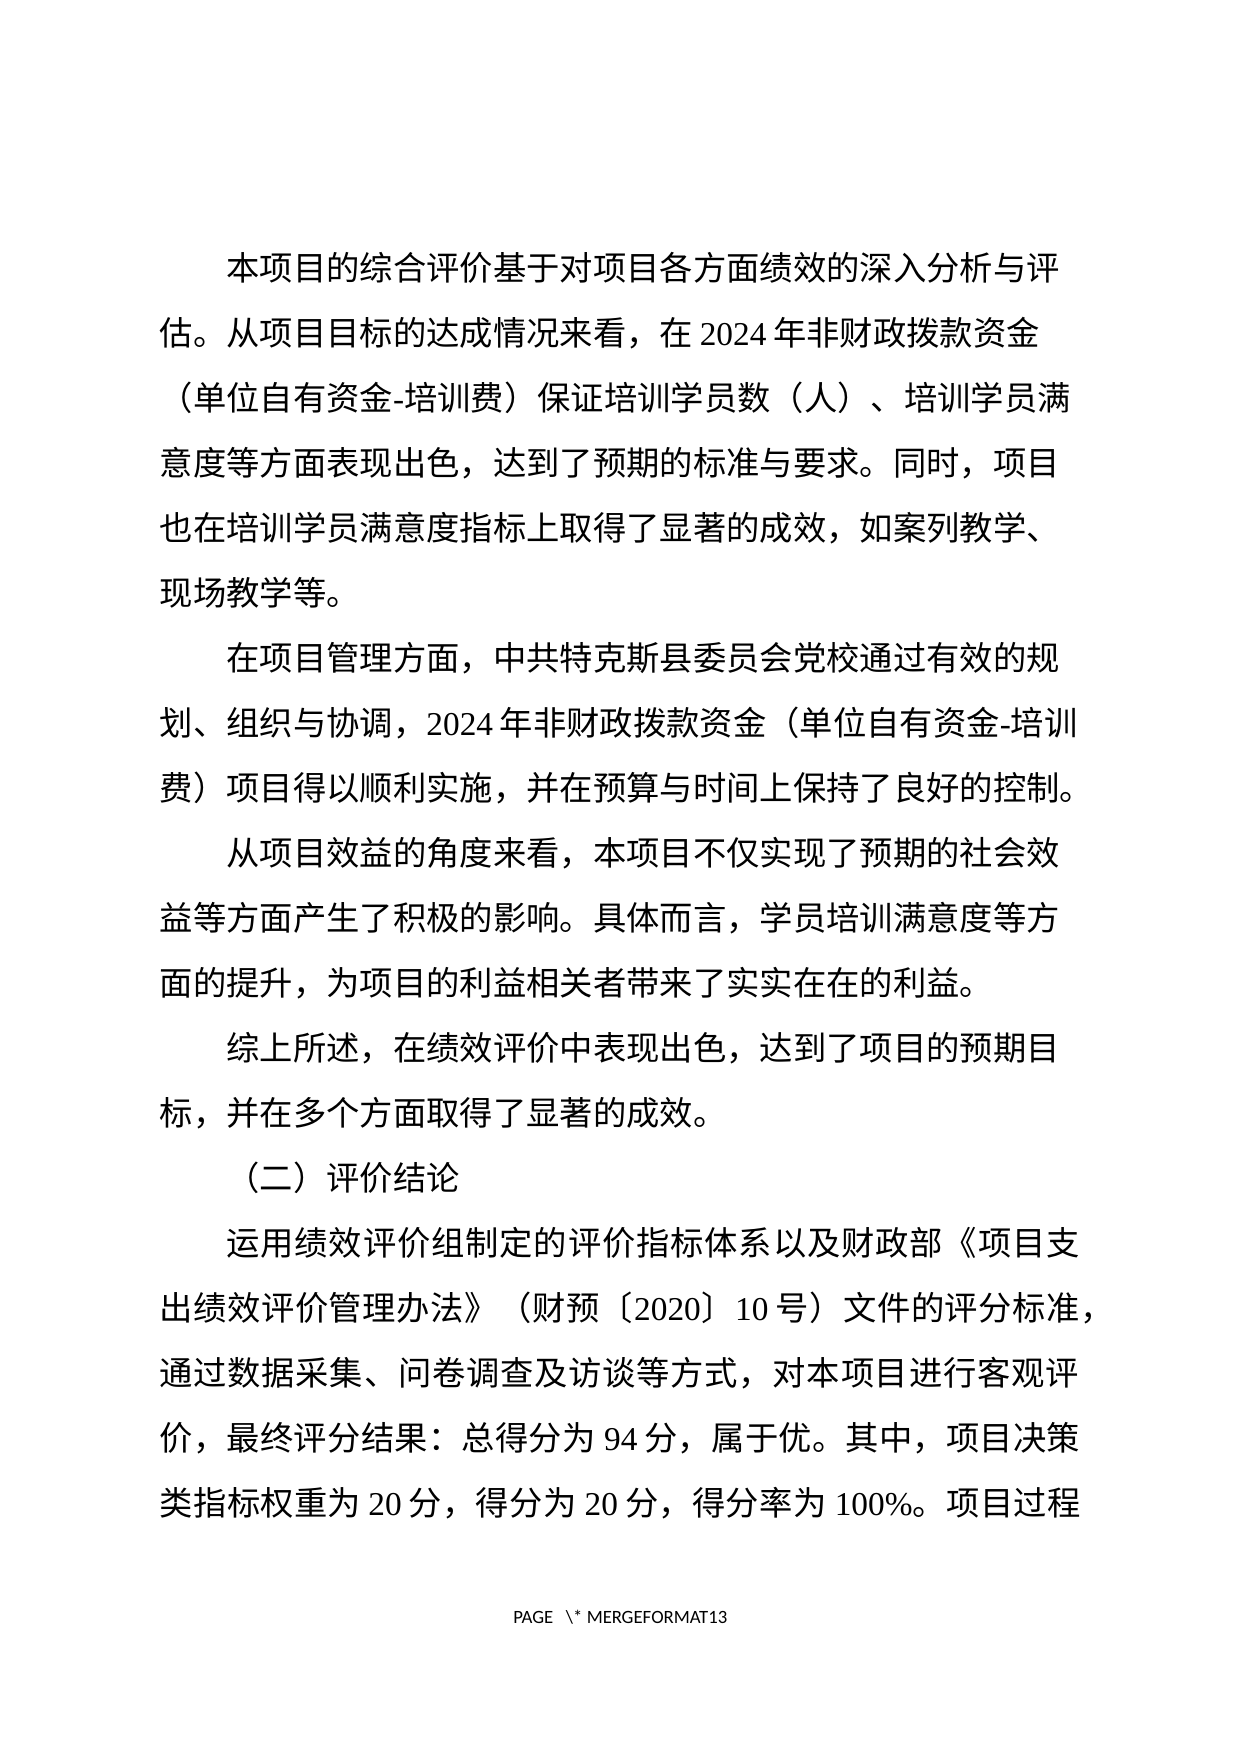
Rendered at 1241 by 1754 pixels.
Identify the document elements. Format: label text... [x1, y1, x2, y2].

text 从项目效益的角度来看，本项目不仅实现了预期的社会效益等方面产生了积极的影响。具体而言，学员培训满意度等方面的提升，为项目的利益相关者带来了实实在在的利益。 [159, 818, 1081, 1013]
text 本项目的综合评价基于对项目各方面绩效的深入分析与评估。从项目目标的达成情况来看，在2024年非财政拨款资金（单位自有资金-培训费）保证培训学员数（人）、培训学员满意度等方面表现出色，达到了预期的标准与要求。同时，项目也在培训学员满意度指标上取得了显著的成效，如案列教学、现场教学等。 [159, 233, 1081, 623]
title （二）评价结论 [159, 1143, 1081, 1208]
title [159, 1208, 1081, 1533]
text 在项目管理方面，中共特克斯县委员会党校通过有效的规划、组织与协调，2024年非财政拨款资金（单位自有资金-培训费）项目得以顺利实施，并在预算与时间上保持了良好的控制。 [159, 623, 1081, 818]
text 综上所述，在绩效评价中表现出色，达到了项目的预期目标，并在多个方面取得了显著的成效。 [159, 1013, 1081, 1143]
